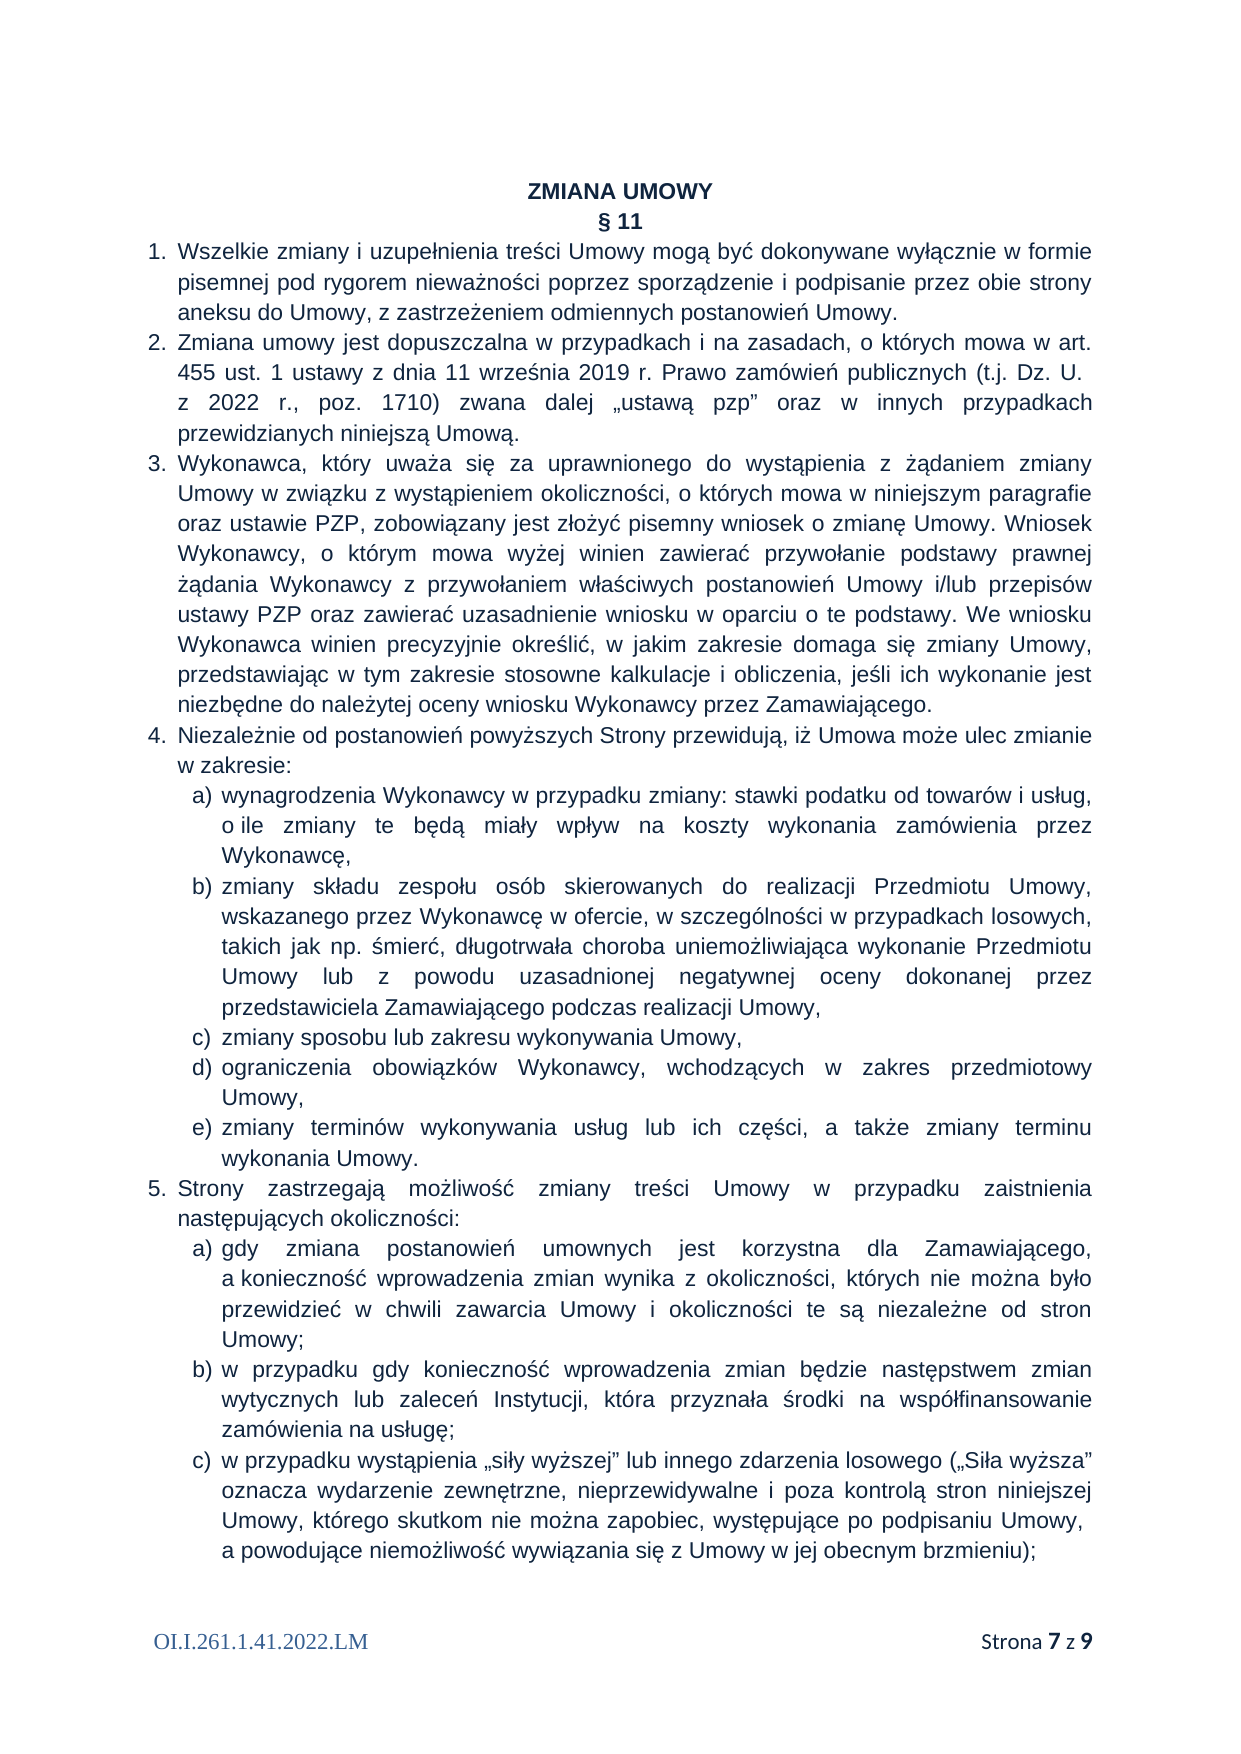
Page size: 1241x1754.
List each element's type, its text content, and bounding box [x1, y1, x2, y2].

list Niezależnie od postanowień powyższych Strony przewidują, iż Umowa może ulec zmianie w zakresie: [148, 722, 1093, 778]
list w przypadku wystąpienia „siły wyższej” lub innego zdarzenia losowego („Siła wyższa” oznacza wydarzenie zewnętrzne, nieprzewidywalne i poza kontrolą stron niniejszej Umowy, którego skutkom nie można zapobiec, występujące po podpisaniu Umowy, a powodujące niemożliwość wywiązania się z Umowy w jej obecnym brzmieniu); [192, 1447, 1093, 1563]
list Strony zastrzegają możliwość zmiany treści Umowy w przypadku zaistnienia następujących okoliczności: [148, 1175, 1093, 1231]
list ograniczenia obowiązków Wykonawcy, wchodzących w zakres przedmiotowy Umowy, [192, 1054, 1093, 1110]
list zmiany sposobu lub zakresu wykonywania Umowy, [192, 1024, 1093, 1050]
list zmiany terminów wykonywania usług lub ich części, a także zmiany terminu wykonania Umowy. [192, 1114, 1093, 1171]
list Zmiana umowy jest dopuszczalna w przypadkach i na zasadach, o których mowa w art. 455 ust. 1 ustawy z dnia 11 września 2019 r. Prawo zamówień publicznych (t.j. Dz. U. z 2022 r., poz. 1710) zwana dalej „ustawą pzp” oraz w innych przypadkach przewidzianych niniejszą Umową. [148, 329, 1093, 446]
text ZMIANA UMOWY [148, 178, 1093, 204]
list w przypadku gdy konieczność wprowadzenia zmian będzie następstwem zmian wytycznych lub zaleceń Instytucji, która przyznała środki na współfinansowanie zamówienia na usługę; [192, 1356, 1093, 1443]
text § 11 [148, 208, 1093, 234]
list Wykonawca, który uważa się za uprawnionego do wystąpienia z żądaniem zmiany Umowy w związku z wystąpieniem okoliczności, o których mowa w niniejszym paragrafie oraz ustawie PZP, zobowiązany jest złożyć pisemny wniosek o zmianę Umowy. Wniosek Wykonawcy, o którym mowa wyżej winien zawierać przywołanie podstawy prawnej żądania Wykonawcy z przywołaniem właściwych postanowień Umowy i/lub przepisów ustawy PZP oraz zawierać uzasadnienie wniosku w oparciu o te podstawy. We wniosku Wykonawca winien precyzyjnie określić, w jakim zakresie domaga się zmiany Umowy, przedstawiając w tym zakresie stosowne kalkulacje i obliczenia, jeśli ich wykonanie jest niezbędne do należytej oceny wniosku Wykonawcy przez Zamawiającego. [148, 450, 1093, 718]
list zmiany składu zespołu osób skierowanych do realizacji Przedmiotu Umowy, wskazanego przez Wykonawcę w ofercie, w szczególności w przypadkach losowych, takich jak np. śmierć, długotrwała choroba uniemożliwiająca wykonanie Przedmiotu Umowy lub z powodu uzasadnionej negatywnej oceny dokonanej przez przedstawiciela Zamawiającego podczas realizacji Umowy, [192, 873, 1093, 1020]
list gdy zmiana postanowień umownych jest korzystna dla Zamawiającego, a konieczność wprowadzenia zmian wynika z okoliczności, których nie można było przewidzieć w chwili zawarcia Umowy i okoliczności te są niezależne od stron Umowy; [192, 1235, 1093, 1352]
list wynagrodzenia Wykonawcy w przypadku zmiany: stawki podatku od towarów i usług, o ile zmiany te będą miały wpływ na koszty wykonania zamówienia przez Wykonawcę, [192, 782, 1093, 869]
list Wszelkie zmiany i uzupełnienia treści Umowy mogą być dokonywane wyłącznie w formie pisemnej pod rygorem nieważności poprzez sporządzenie i podpisanie przez obie strony aneksu do Umowy, z zastrzeżeniem odmiennych postanowień Umowy. [148, 238, 1093, 325]
